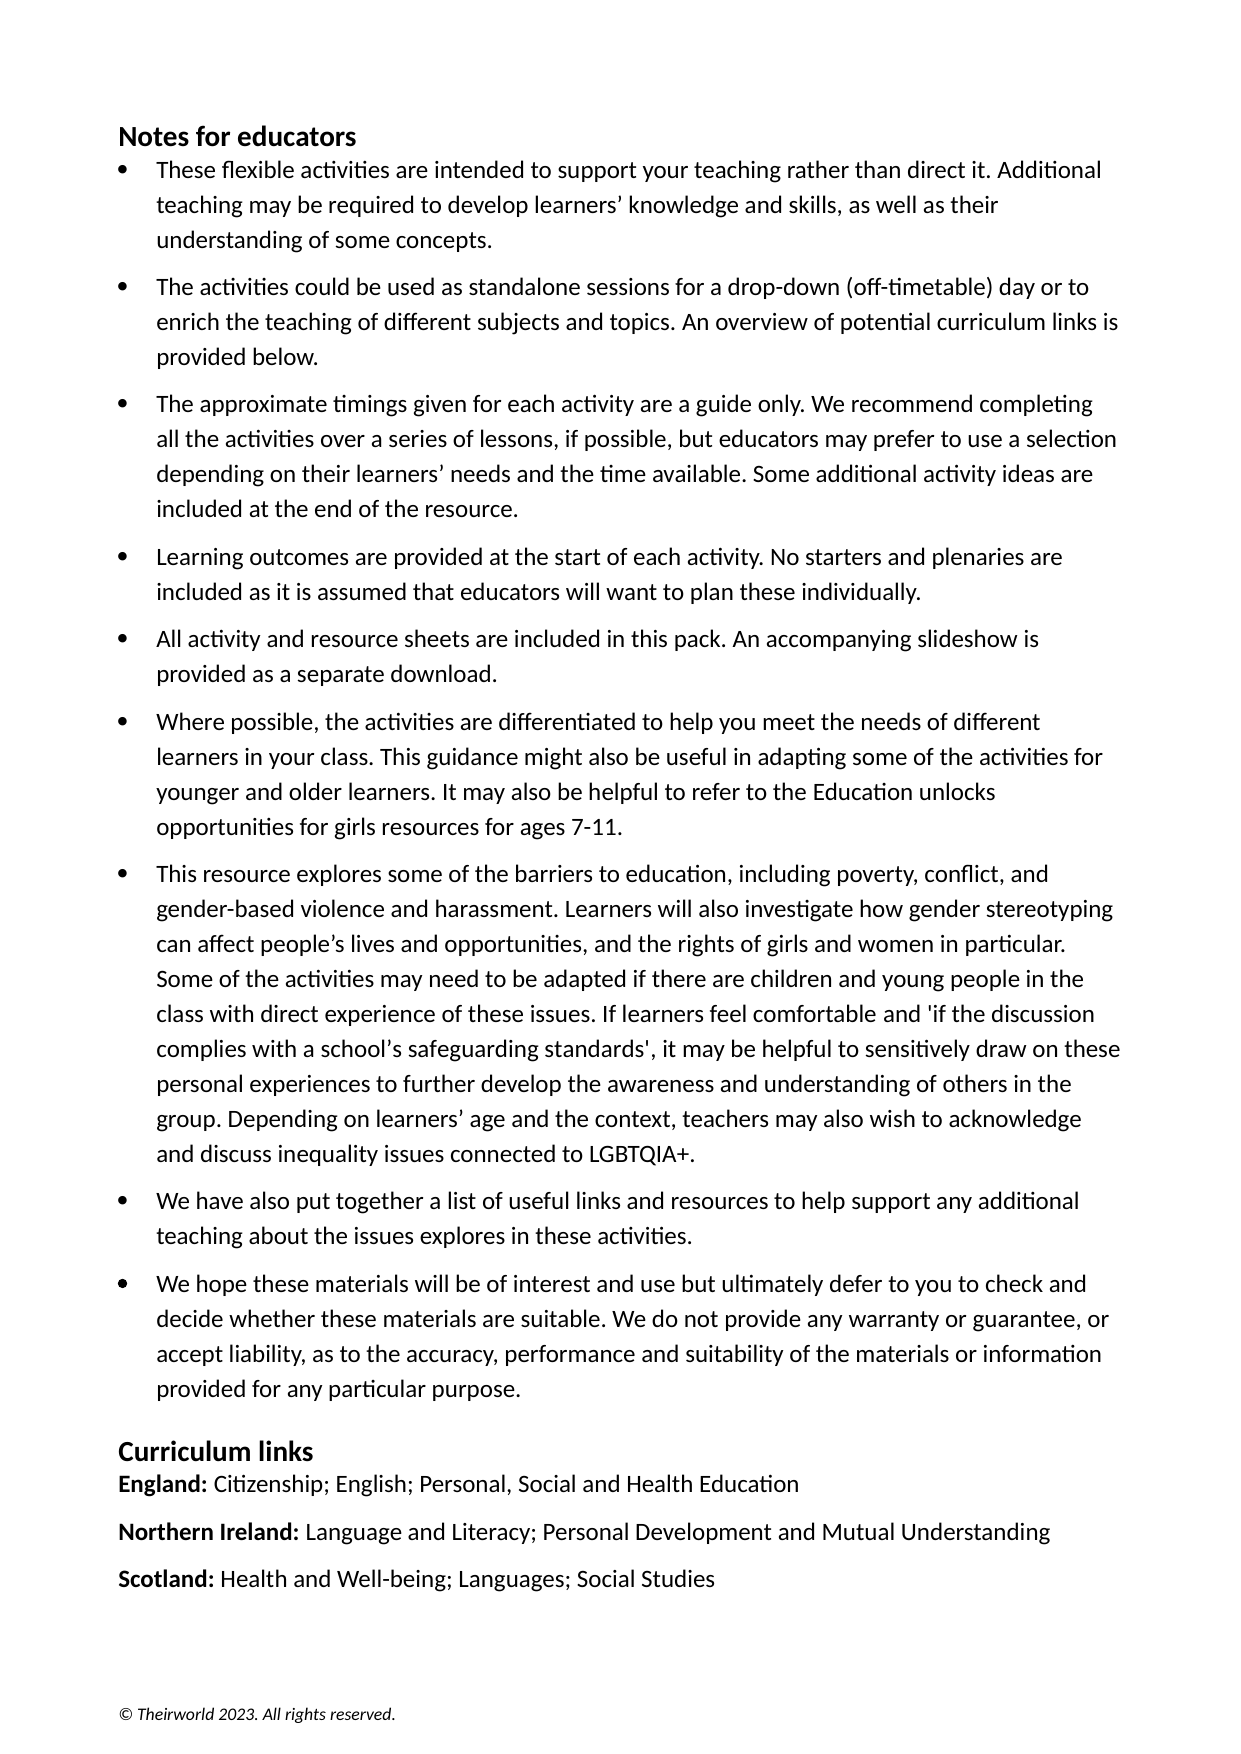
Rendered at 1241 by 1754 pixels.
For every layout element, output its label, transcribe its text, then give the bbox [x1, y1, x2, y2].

subtitle Curriculum links [118, 1433, 1122, 1468]
subtitle Notes for educators [118, 118, 1122, 154]
list The activities could be used as standalone sessions for a drop-down (off-timetable) day or to enrich the teaching of different subjects and topics. An overview of potential curriculum links is provided below. [118, 271, 1122, 372]
list Where possible, the activities are differentiated to help you meet the needs of different learners in your class. This guidance might also be useful in adapting some of the activities for younger and older learners. It may also be helpful to refer to the Education unlocks opportunities for girls resources for ages 7-11. [118, 706, 1122, 841]
text Scotland: Health and Well-being; Languages; Social Studies [118, 1563, 1122, 1594]
list We hope these materials will be of interest and use but ultimately defer to you to check and decide whether these materials are suitable. We do not provide any warranty or guarantee, or accept liability, as to the accuracy, performance and suitability of the materials or information provided for any particular purpose. [118, 1268, 1122, 1403]
list We have also put together a list of useful links and resources to help support any additional teaching about the issues explores in these activities. [118, 1186, 1122, 1251]
text Northern Ireland: Language and Literacy; Personal Development and Mutual Understanding [118, 1516, 1122, 1546]
list The approximate timings given for each activity are a guide only. We recommend completing all the activities over a series of lessons, if possible, but educators may prefer to use a selection depending on their learners’ needs and the time available. Some additional activity ideas are included at the end of the resource. [118, 388, 1122, 524]
text England: Citizenship; English; Personal, Social and Health Education [118, 1468, 1122, 1499]
list All activity and resource sheets are included in this pack. An accompanying slideshow is provided as a separate download. [118, 623, 1122, 689]
list Learning outcomes are provided at the start of each activity. No starters and plenaries are included as it is assumed that educators will want to plan these individually. [118, 541, 1122, 606]
list These flexible activities are intended to support your teaching rather than direct it. Additional teaching may be required to develop learners’ knowledge and skills, as well as their understanding of some concepts. [118, 154, 1122, 254]
list This resource explores some of the barriers to education, including poverty, conflict, and gender-based violence and harassment. Learners will also investigate how gender stereotyping can affect people’s lives and opportunities, and the rights of girls and women in particular. Some of the activities may need to be adapted if there are children and young people in the class with direct experience of these issues. If learners feel comfortable and 'if the discussion complies with a school’s safeguarding standards', it may be helpful to sensitively draw on these personal experiences to further develop the awareness and understanding of others in the group. Depending on learners’ age and the context, teachers may also wish to acknowledge and discuss inequality issues connected to LGBTQIA+. [118, 858, 1122, 1169]
